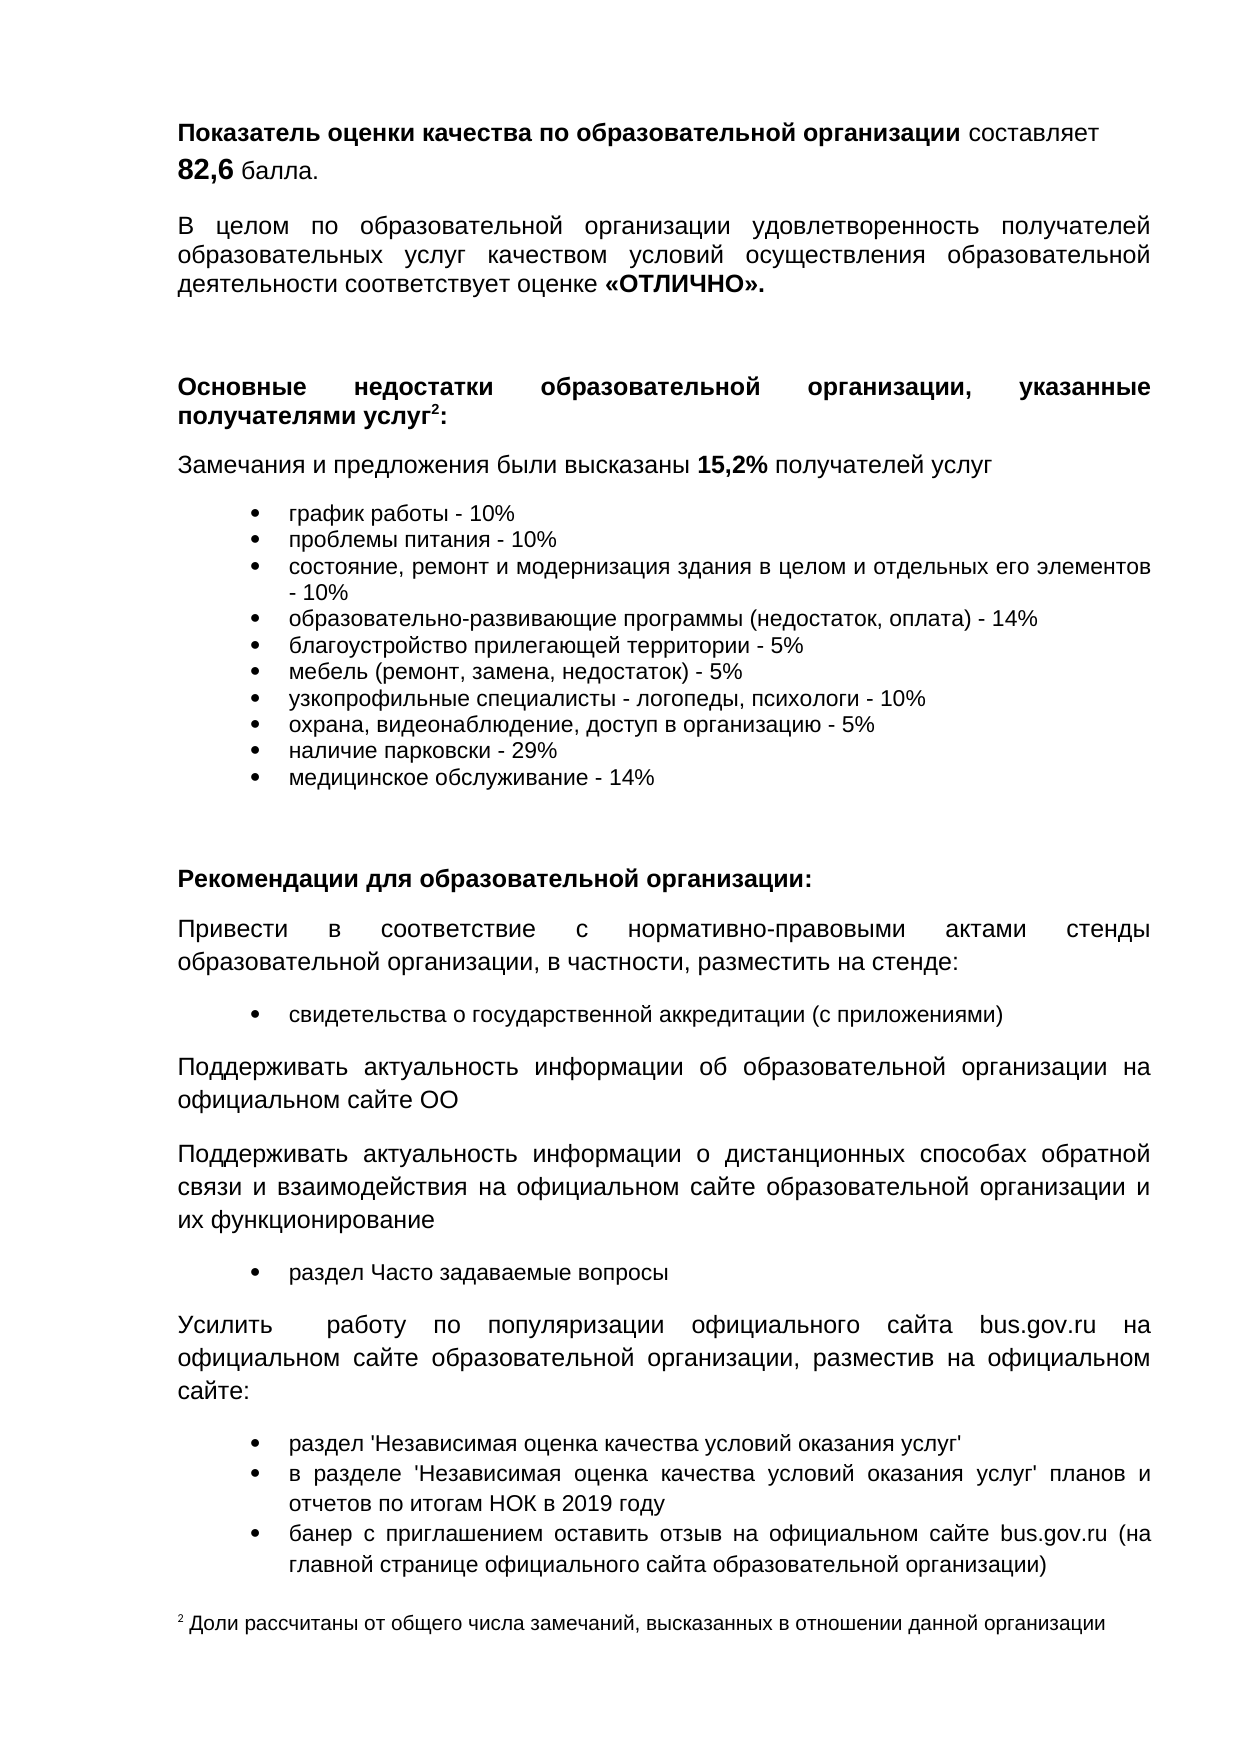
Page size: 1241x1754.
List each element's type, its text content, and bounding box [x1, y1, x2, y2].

list раздел Часто задаваемые вопросы [251, 1259, 1152, 1285]
list медицинское обслуживание - 14% [251, 763, 1152, 790]
list охрана, видеонаблюдение, доступ в организацию - 5% [251, 711, 1152, 737]
list график работы - 10% [251, 500, 1152, 526]
text Поддерживать актуальность информации о дистанционных способах обратной связи и взаимодействия на официальном сайте образовательной организации и их функционирование [177, 1139, 1152, 1234]
text Показатель оценки качества по образовательной организации составляет 82,6 балла. [177, 118, 1152, 185]
list в разделе 'Независимая оценка качества условий оказания услуг' планов и отчетов по итогам НОК в 2019 году [251, 1460, 1152, 1516]
list проблемы питания - 10% [251, 526, 1152, 553]
list образовательно-развивающие программы (недостаток, оплата) - 14% [251, 605, 1152, 632]
list состояние, ремонт и модернизация здания в целом и отдельных его элементов - 10% [251, 553, 1152, 605]
text Замечания и предложения были высказаны 15,2% получателей услуг [177, 450, 1152, 479]
list мебель (ремонт, замена, недостаток) - 5% [251, 658, 1152, 684]
list благоустройство прилегающей территории - 5% [251, 632, 1152, 658]
list наличие парковски - 29% [251, 737, 1152, 763]
text Поддерживать актуальность информации об образовательной организации на официальном сайте ОО [177, 1052, 1152, 1114]
list свидетельства о государственной аккредитации (с приложениями) [251, 1001, 1152, 1027]
text Рекомендации для образовательной организации: [177, 864, 1152, 893]
text Привести в соответствие с нормативно-правовыми актами стенды образовательной организации, в частности, разместить на стенде: [177, 914, 1152, 976]
text Основные недостатки образовательной организации, указанные получателями услуг: [177, 372, 1152, 429]
list банер с приглашением оставить отзыв на официальном сайте bus.gov.ru (на главной странице официального сайта образовательной организации) [251, 1520, 1152, 1577]
text В целом по образовательной организации удовлетворенность получателей образовательных услуг качеством условий осуществления образовательной деятельности соответствует оценке «ОТЛИЧНО». [177, 211, 1152, 297]
list раздел 'Независимая оценка качества условий оказания услуг' [251, 1430, 1152, 1456]
list узкопрофильные специалисты - логопеды, психологи - 10% [251, 684, 1152, 711]
text Усилить работу по популяризации официального сайта bus.gov.ru на официальном сайте образовательной организации, разместив на официальном сайте: [177, 1310, 1152, 1404]
